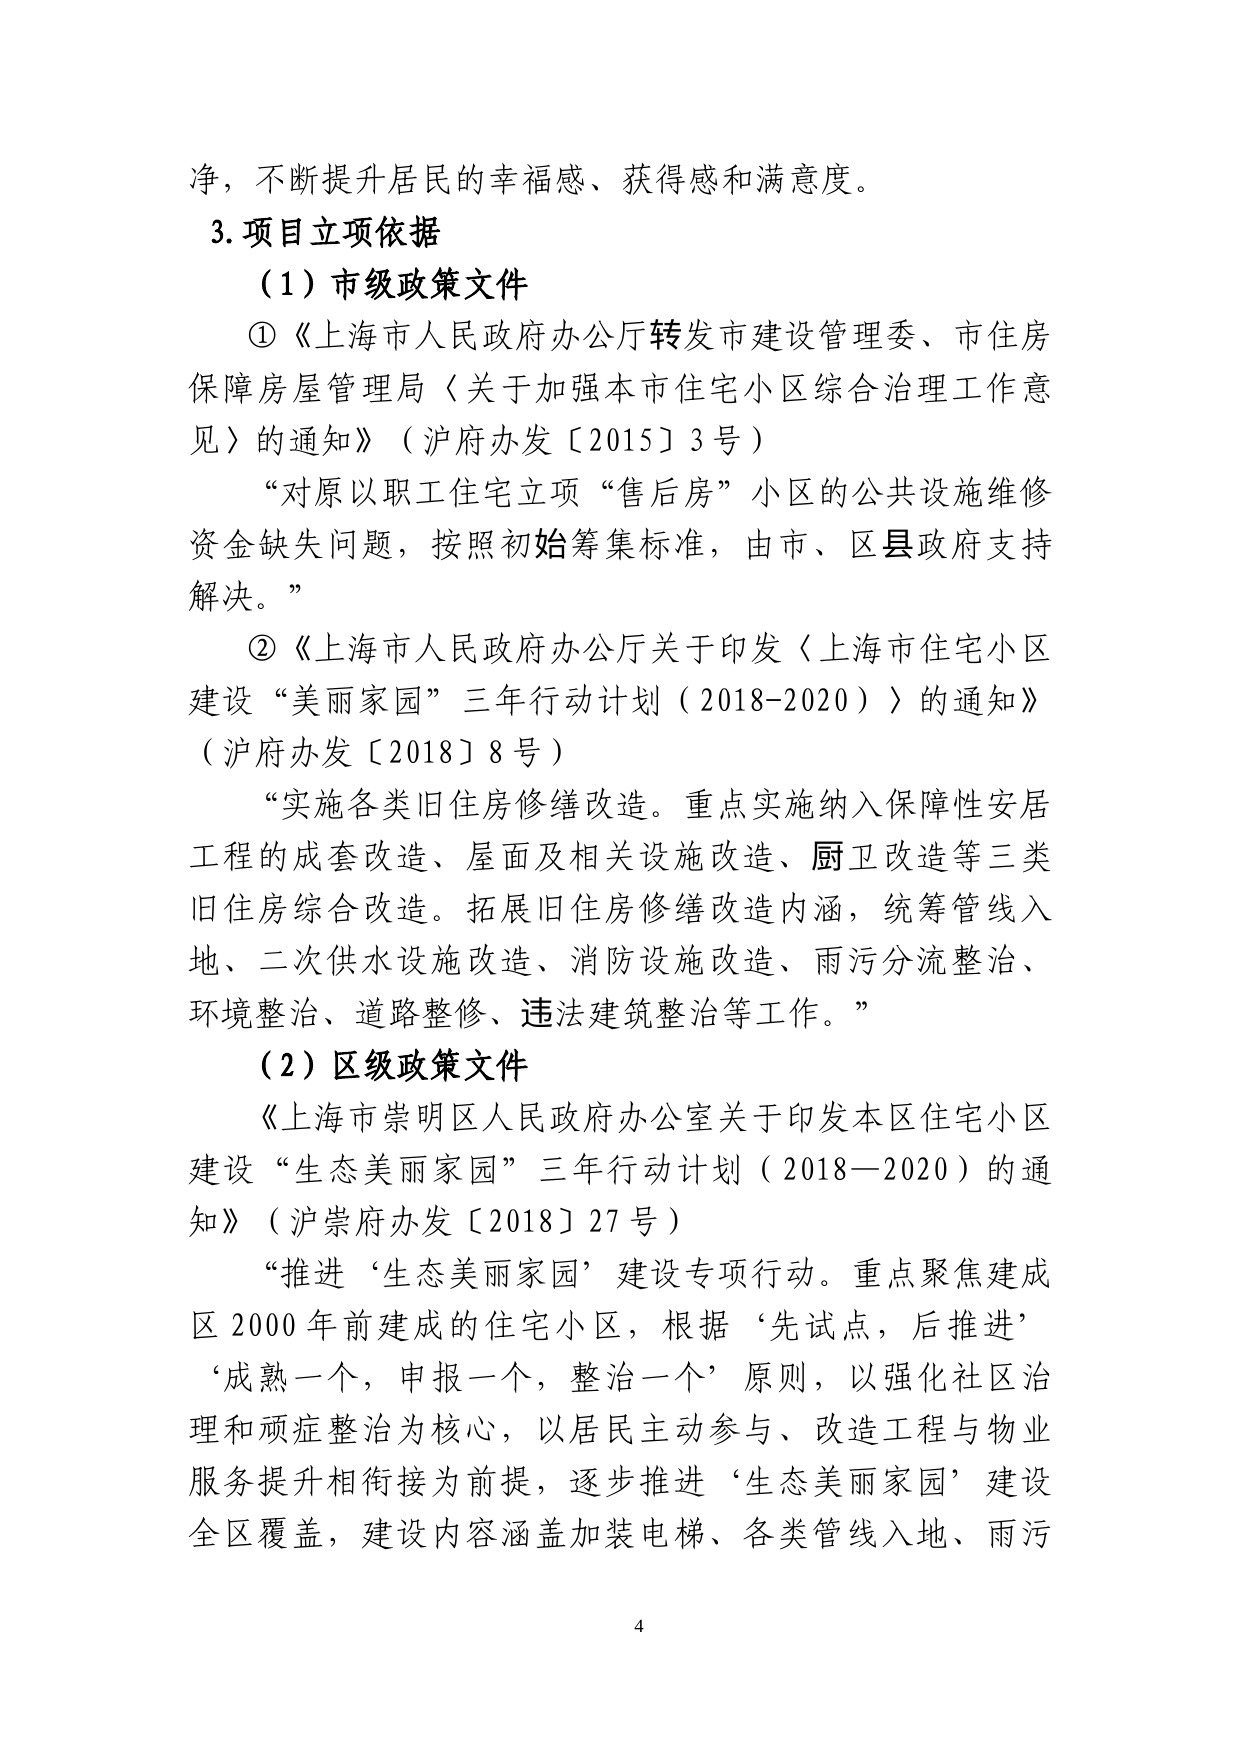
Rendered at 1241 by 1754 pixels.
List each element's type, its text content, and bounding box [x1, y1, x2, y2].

text “实施各类旧住房修缮改造。重点实施纳入保障性安居工程的成套改造、屋面及相关设施改造、厨卫改造等三类旧住房综合改造。拓展旧住房修缮改造内涵，统筹管线入地、二次供水设施改造、消防设施改造、雨污分流整治、环境整治、道路整修、违法建筑整治等工作。” [187, 775, 1053, 1035]
text ①《上海市人民政府办公厅转发市建设管理委、市住房保障房屋管理局〈关于加强本市住宅小区综合治理工作意见〉的通知》（沪府办发〔2015〕3号） [187, 306, 1053, 462]
text （2）区级政策文件 [187, 1035, 1053, 1087]
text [187, 1244, 1053, 1556]
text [187, 150, 1053, 202]
text “对原以职工住宅立项“售后房”小区的公共设施维修资金缺失问题，按照初始筹集标准，由市、区县政府支持解决。” [187, 462, 1053, 619]
text （1）市级政策文件 [187, 254, 1053, 306]
text 《上海市崇明区人民政府办公室关于印发本区住宅小区建设“生态美丽家园”三年行动计划（2018—2020）的通知》（沪崇府办发〔2018〕27号） [187, 1087, 1053, 1244]
text 3.项目立项依据 [187, 202, 1053, 254]
text ②《上海市人民政府办公厅关于印发〈上海市住宅小区建设“美丽家园”三年行动计划（2018-2020）〉的通知》（沪府办发〔2018〕8号） [187, 619, 1053, 775]
